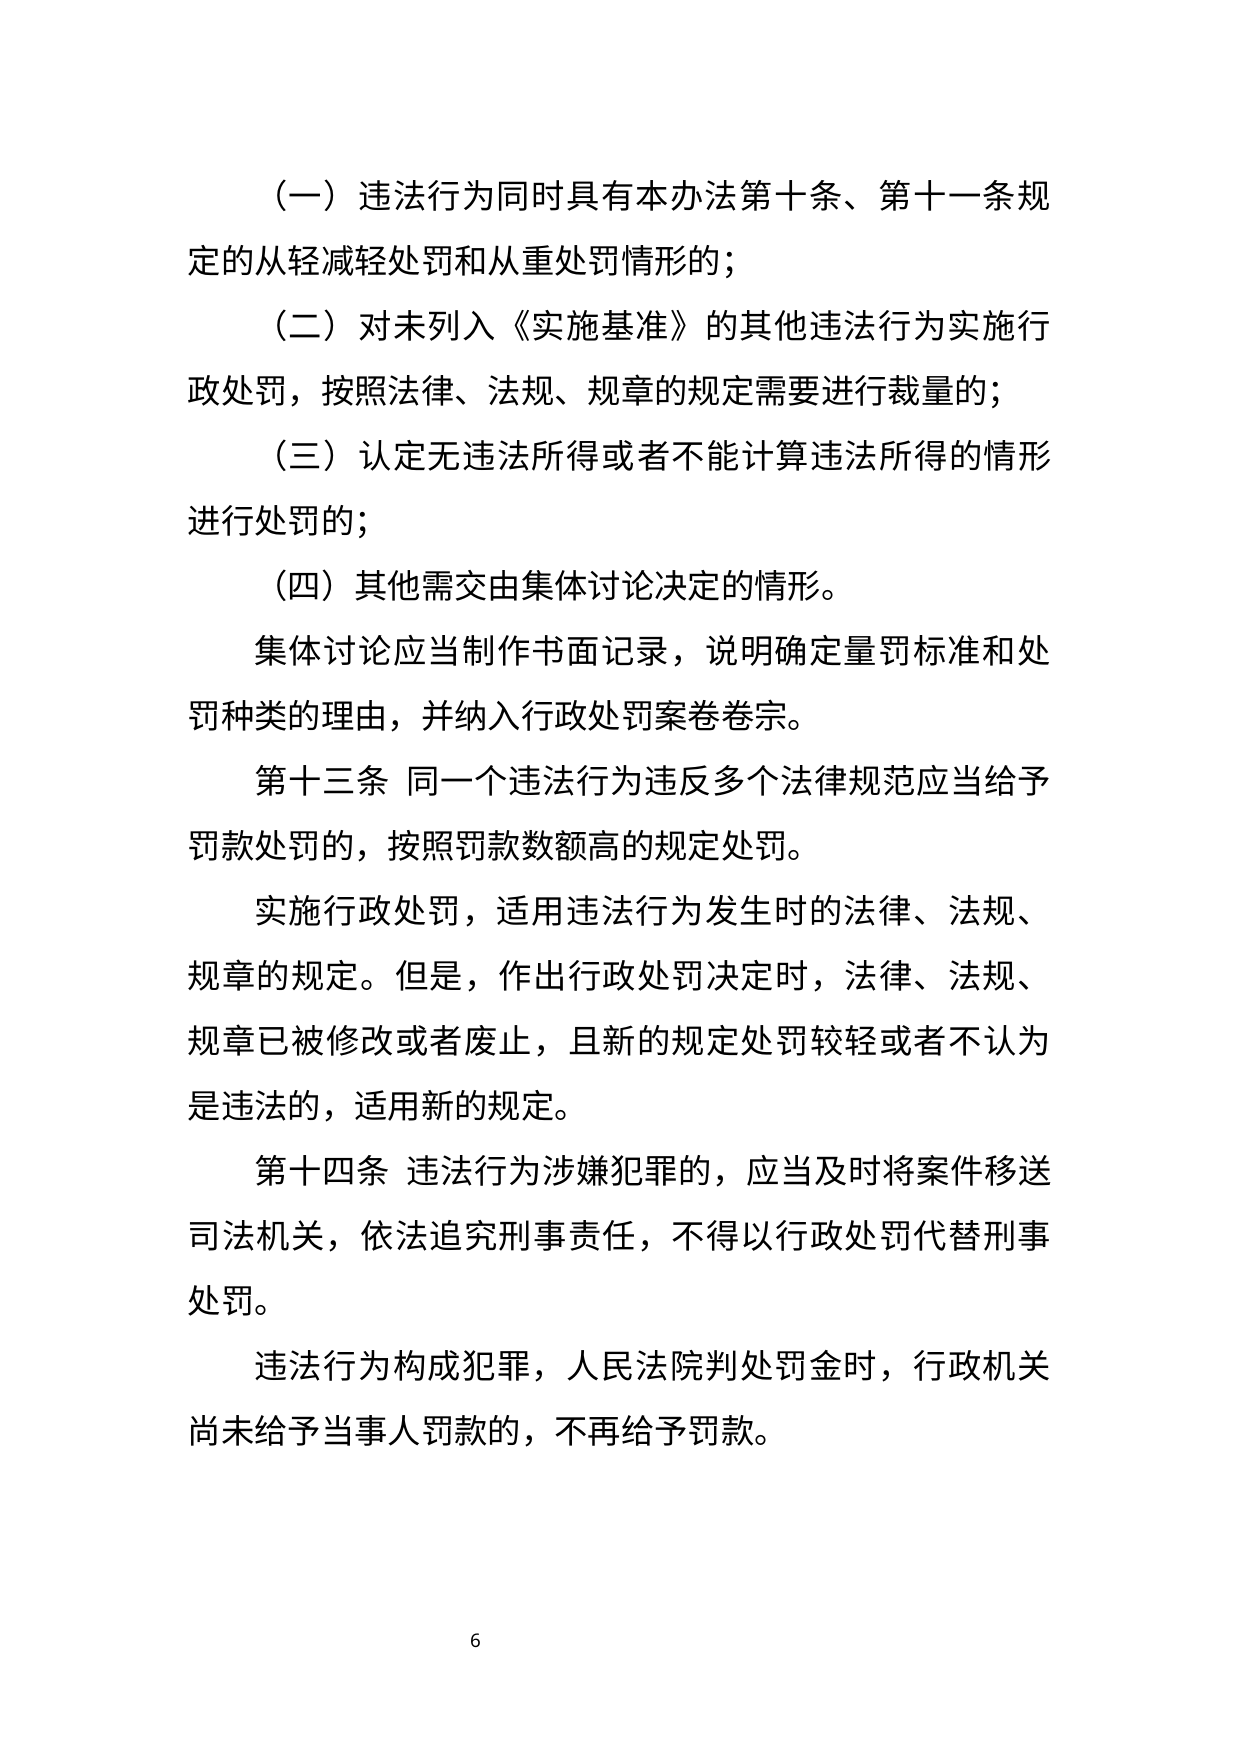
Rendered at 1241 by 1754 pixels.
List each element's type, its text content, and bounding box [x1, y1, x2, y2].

text 违法行为构成犯罪，人民法院判处罚金时，行政机关尚未给予当事人罚款的，不再给予罚款。 [187, 1332, 1053, 1462]
text （四）其他需交由集体讨论决定的情形。 [187, 552, 1053, 617]
text 实施行政处罚，适用违法行为发生时的法律、法规、规章的规定。但是，作出行政处罚决定时，法律、法规、规章已被修改或者废止，且新的规定处罚较轻或者不认为是违法的，适用新的规定。 [187, 877, 1053, 1137]
text （三）认定无违法所得或者不能计算违法所得的情形进行处罚的； [187, 422, 1053, 552]
text （二）对未列入《实施基准》的其他违法行为实施行政处罚，按照法律、法规、规章的规定需要进行裁量的； [187, 292, 1053, 422]
text 第十四条 违法行为涉嫌犯罪的，应当及时将案件移送司法机关，依法追究刑事责任，不得以行政处罚代替刑事处罚。 [187, 1137, 1053, 1332]
text 第十三条 同一个违法行为违反多个法律规范应当给予罚款处罚的，按照罚款数额高的规定处罚。 [187, 747, 1053, 877]
text （一）违法行为同时具有本办法第十条、第十一条规定的从轻减轻处罚和从重处罚情形的； [187, 162, 1053, 292]
text 集体讨论应当制作书面记录，说明确定量罚标准和处罚种类的理由，并纳入行政处罚案卷卷宗。 [187, 617, 1053, 747]
